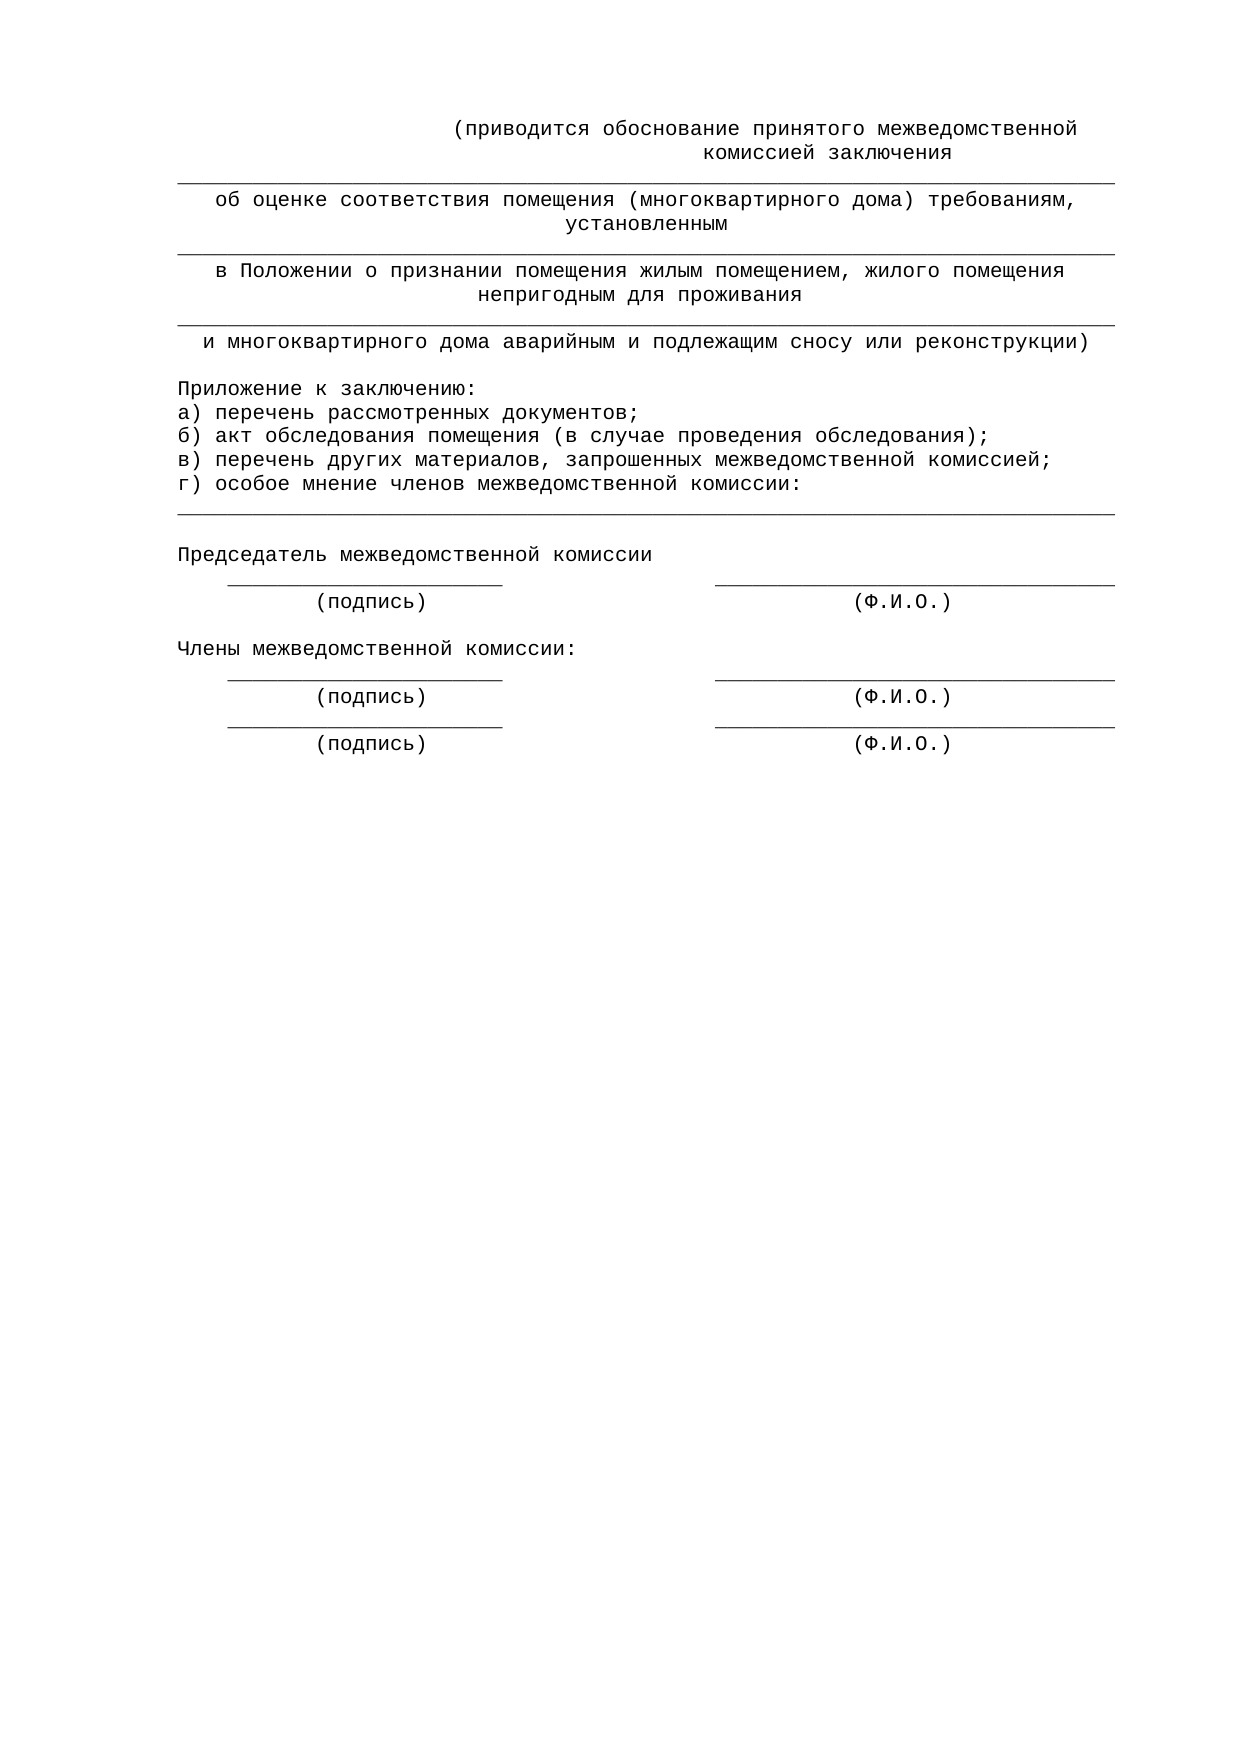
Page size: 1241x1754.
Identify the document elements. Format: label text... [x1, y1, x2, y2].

text б) акт обследования помещения (в случае проведения обследования); [177, 426, 1152, 449]
text установленным [177, 213, 1152, 236]
text ___________________________________________________________________________ [177, 496, 1152, 520]
text ___________________________________________________________________________ [177, 307, 1152, 331]
text ______________________ ________________________________ [177, 709, 1152, 733]
text Члены межведомственной комиссии: [177, 638, 1152, 662]
text в Положении о признании помещения жилым помещением, жилого помещения [177, 260, 1152, 284]
text г) особое мнение членов межведомственной комиссии: [177, 473, 1152, 496]
text об оценке соответствия помещения (многоквартирного дома) требованиям, [177, 189, 1152, 213]
text Председатель межведомственной комиссии [177, 544, 1152, 567]
text (подпись) (Ф.И.О.) [177, 686, 1152, 709]
text (подпись) (Ф.И.О.) [177, 591, 1152, 615]
text ______________________ ________________________________ [177, 567, 1152, 591]
text (подпись) (Ф.И.О.) [177, 733, 1152, 757]
text Приложение к заключению: [177, 378, 1152, 402]
text комиссией заключения [177, 142, 1152, 165]
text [177, 165, 1152, 189]
text ______________________ ________________________________ [177, 662, 1152, 686]
text (приводится обоснование принятого межведомственной [177, 118, 1152, 142]
text непригодным для проживания [177, 284, 1152, 307]
text и многоквартирного дома аварийным и подлежащим сносу или реконструкции) [177, 331, 1152, 354]
text ___________________________________________________________________________ [177, 236, 1152, 260]
text а) перечень рассмотренных документов; [177, 402, 1152, 426]
text в) перечень других материалов, запрошенных межведомственной комиссией; [177, 449, 1152, 473]
